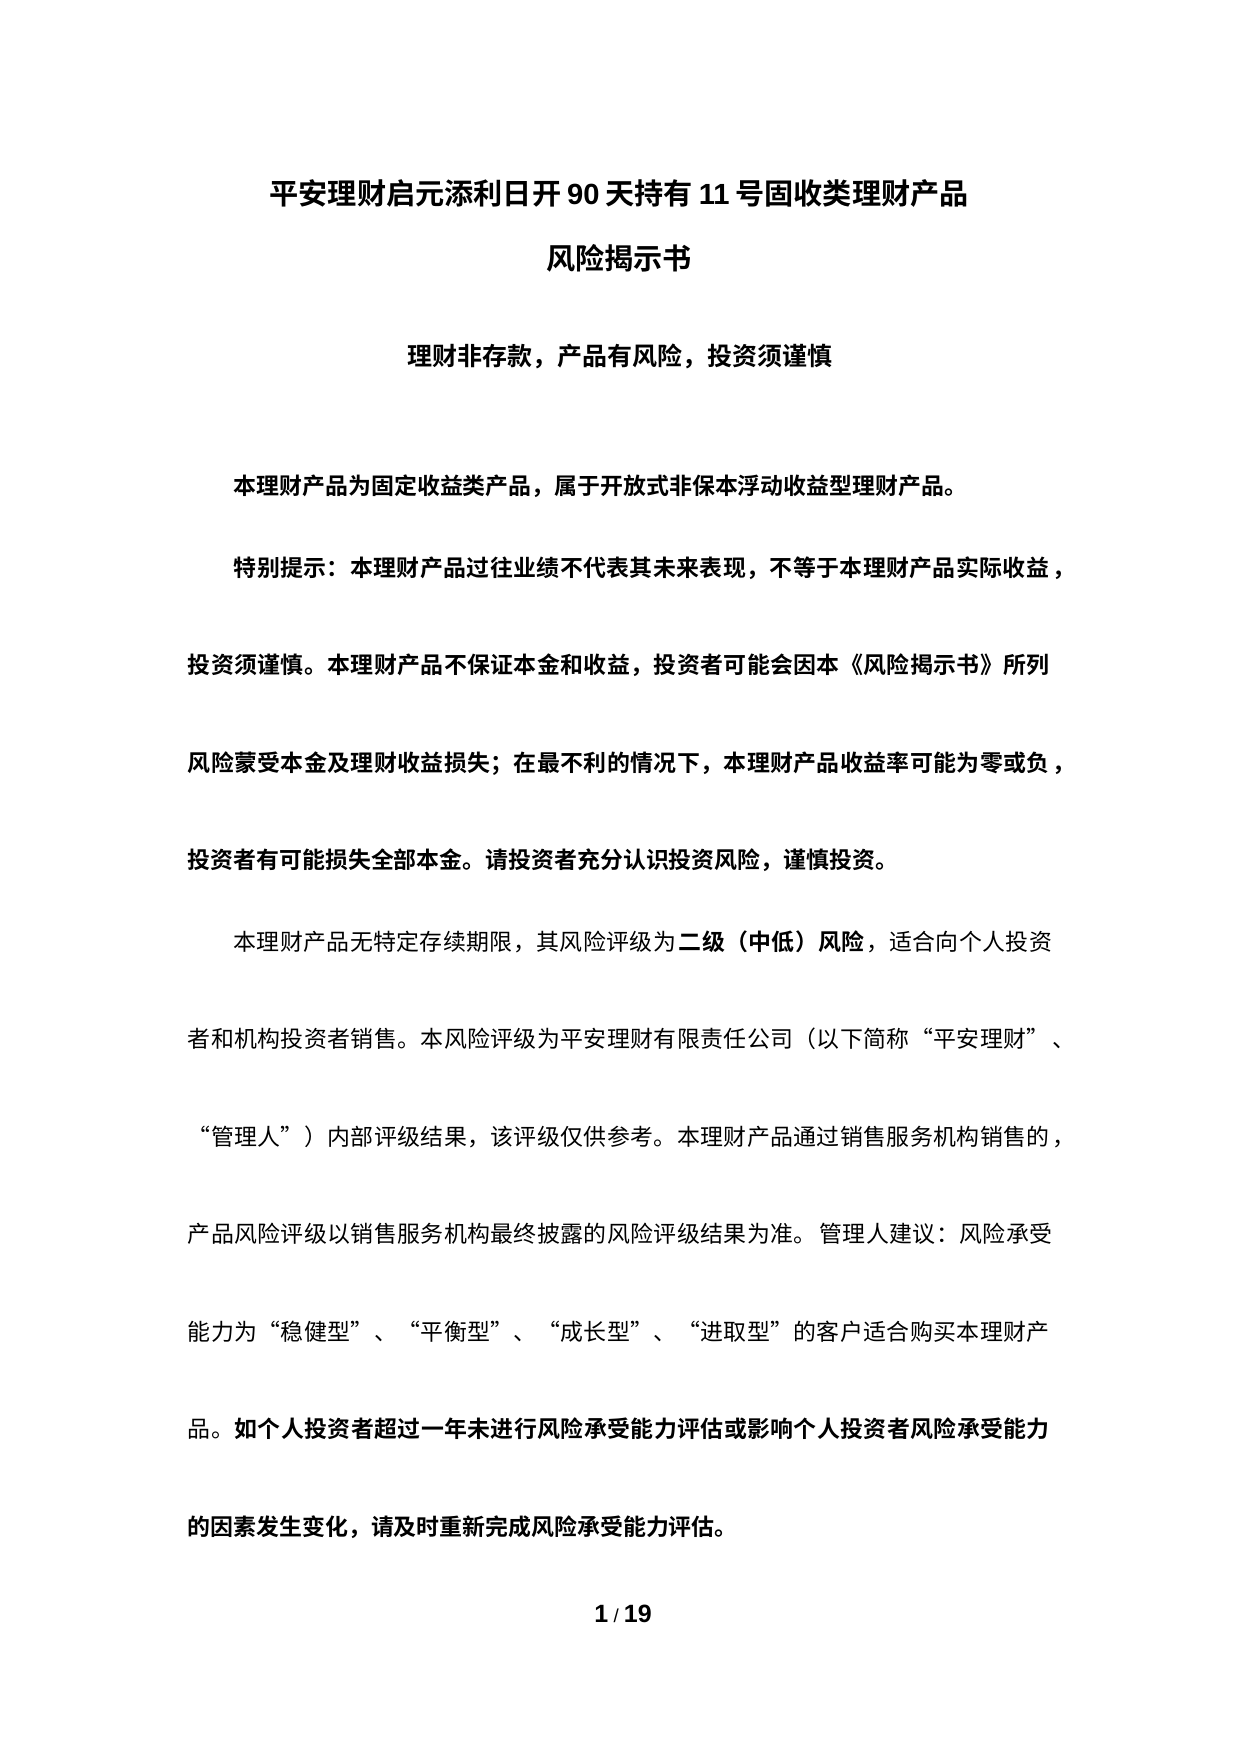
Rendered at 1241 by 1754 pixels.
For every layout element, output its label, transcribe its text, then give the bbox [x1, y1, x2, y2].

text 特别提示：本理财产品过往业绩不代表其未来表现，不等于本理财产品实际收益，投资须谨慎。本理财产品不保证本金和收益，投资者可能会因本《风险揭示书》所列风险蒙受本金及理财收益损失；在最不利的情况下，本理财产品收益率可能为零或负，投资者有可能损失全部本金。请投资者充分认识投资风险，谨慎投资。 [187, 533, 1053, 891]
text 本理财产品无特定存续期限，其风险评级为二级（中低）风险，适合向个人投资者和机构投资者销售。本风险评级为平安理财有限责任公司（以下简称“平安理财”、“管理人”）内部评级结果，该评级仅供参考。本理财产品通过销售服务机构销售的，产品风险评级以销售服务机构最终披露的风险评级结果为准。管理人建议：风险承受能力为“稳健型”、“平衡型”、“成长型”、“进取型”的客户适合购买本理财产品。如个人投资者超过一年未进行风险承受能力评估或影响个人投资者风险承受能力的因素发生变化，请及时重新完成风险承受能力评估。 [187, 908, 1053, 1558]
text 风险揭示书 [187, 224, 1050, 289]
text 本理财产品为固定收益类产品，属于开放式非保本浮动收益型理财产品。 [187, 452, 1053, 517]
text 理财非存款，产品有风险，投资须谨慎 [187, 322, 1053, 387]
text 平安理财启元添利日开90天持有11号固收类理财产品 [187, 159, 1050, 224]
